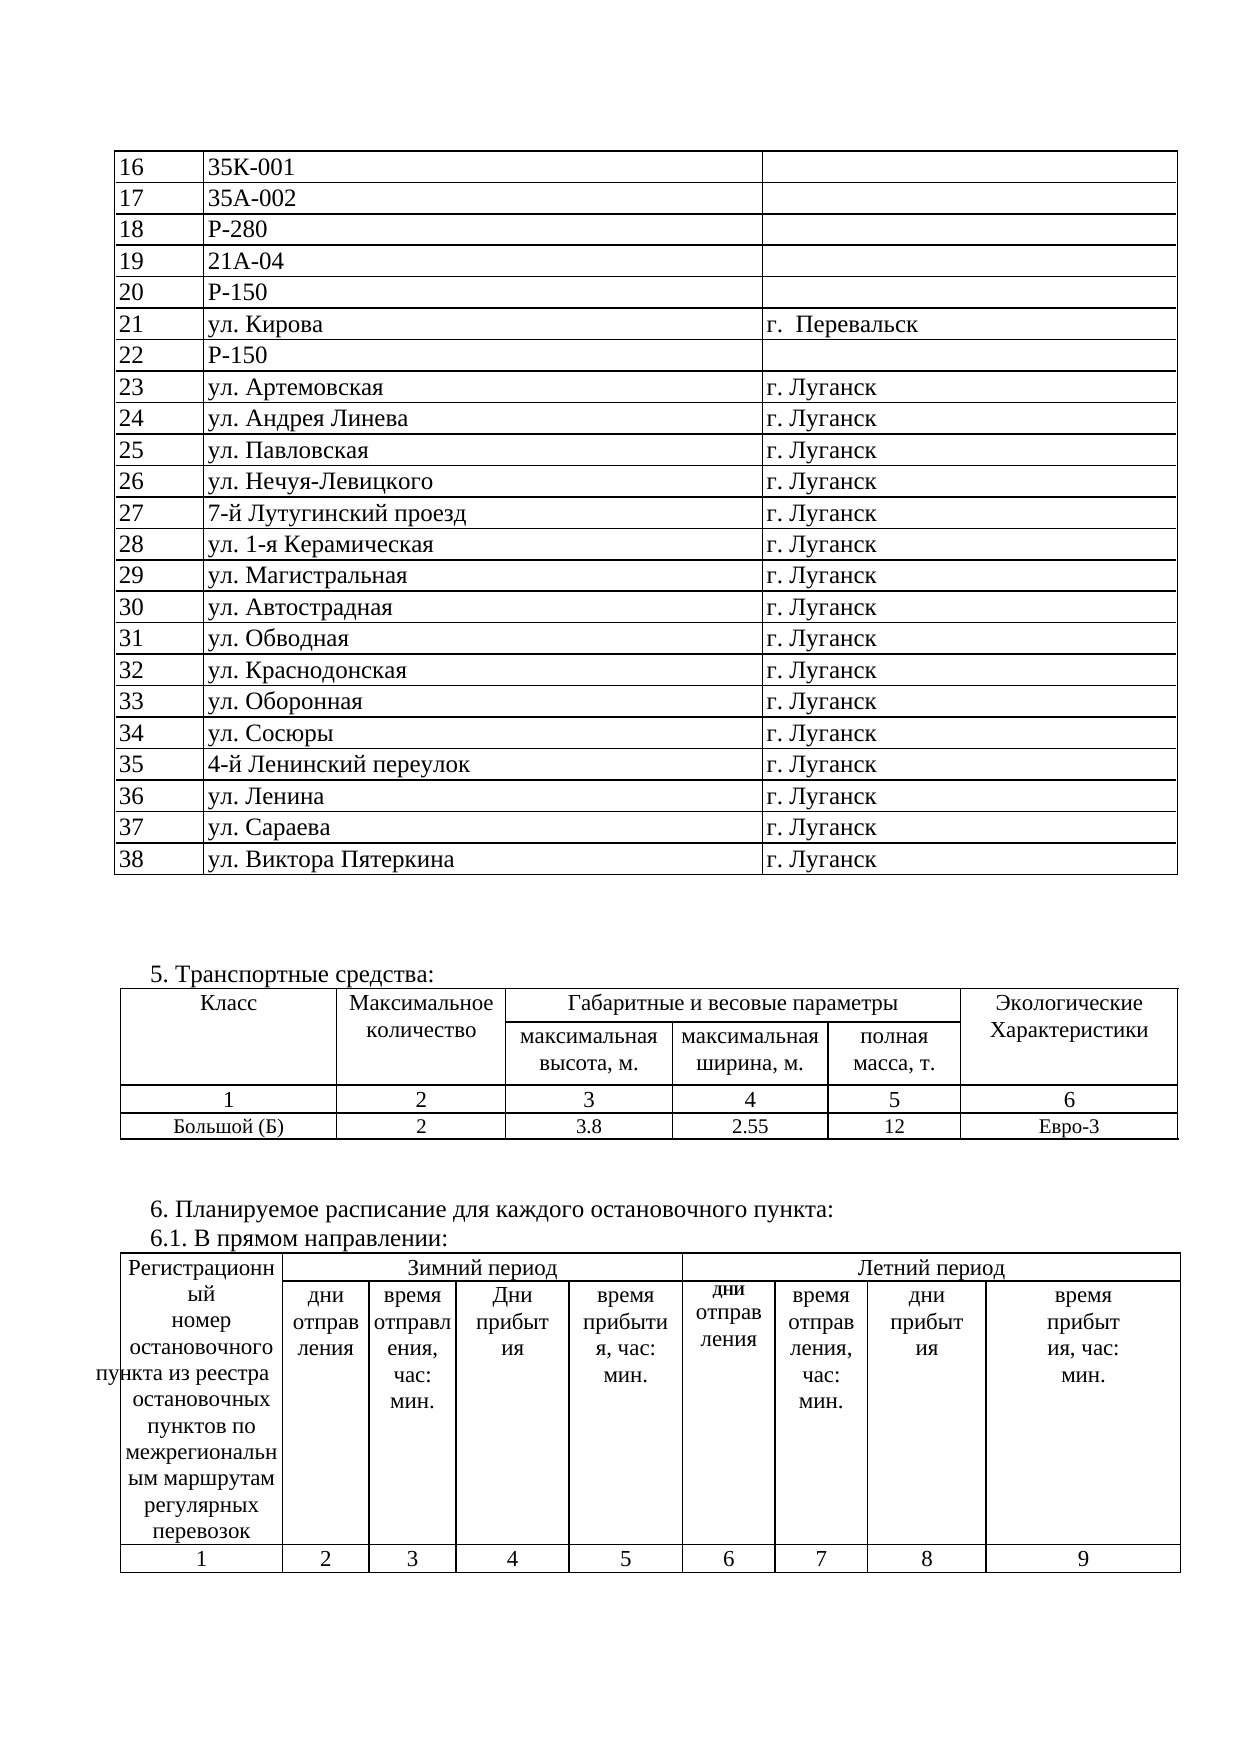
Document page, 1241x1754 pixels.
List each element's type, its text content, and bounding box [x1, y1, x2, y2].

table_cell 2 [283, 1545, 368, 1571]
text 5. Транспортные средства: [150, 959, 1090, 988]
table_cell время отправл ения, час: мин. [370, 1282, 455, 1543]
table_header Габаритные и весовые параметры [506, 989, 960, 1021]
table_cell [763, 339, 1177, 370]
table_cell г. Луганск [763, 779, 1177, 811]
table_cell 35 [115, 749, 203, 779]
table_cell ул. Виктора Пятеркина [204, 844, 762, 873]
table_cell 36 [115, 780, 203, 811]
table_cell г. Луганск [763, 559, 1177, 590]
text 6. Планируемое расписание для каждого остановочного пункта: [150, 1194, 1090, 1223]
table_cell ул. Оборонная [204, 686, 762, 716]
table_cell 21А-04 [204, 246, 762, 276]
table_cell 4 [457, 1545, 568, 1571]
text 6.1. В прямом направлении: [150, 1223, 1090, 1252]
table_cell 3 [370, 1545, 455, 1571]
table_cell 30 [115, 591, 203, 622]
table_cell г. Луганск [763, 402, 1177, 433]
table_cell ул. 1-я Керамическая [204, 529, 762, 559]
table_cell Большой (Б) [121, 1114, 336, 1138]
table_cell 27 [115, 497, 203, 527]
table_cell 22 [115, 340, 203, 370]
table_cell [763, 181, 1177, 213]
table_cell 4-й Ленинский переулок [204, 749, 762, 779]
table_cell ул. Андрея Линева [204, 403, 762, 433]
table_cell 26 [115, 466, 203, 496]
table_cell 1 [121, 1086, 336, 1112]
table_cell ул. Артемовская [204, 372, 762, 402]
table_cell г. Луганск [763, 528, 1177, 559]
table_cell [763, 276, 1177, 307]
table_cell г. Луганск [763, 716, 1177, 748]
table_cell максимальная высота, м. [506, 1023, 672, 1084]
table_cell ДНИ отправ ления [683, 1282, 774, 1543]
table_cell г. Перевальск [763, 307, 1177, 339]
table_header Экологические Характеристики [961, 989, 1177, 1084]
table_cell ул. Сараева [204, 812, 762, 842]
table_cell 29 [115, 560, 203, 590]
table_cell ул. Краснодонская [204, 655, 762, 685]
table_cell 7-й Лутугинский проезд [204, 498, 762, 527]
table_cell [763, 152, 1177, 181]
table_cell 17 [115, 183, 203, 213]
table_cell 34 [115, 717, 203, 748]
table_cell 2.55 [673, 1114, 827, 1138]
table_cell 35А-002 [204, 183, 762, 213]
table_cell 5 [570, 1545, 682, 1571]
table_cell полная масса, т. [829, 1023, 960, 1084]
table_cell дни отправ ления [283, 1282, 368, 1543]
table_cell 32 [115, 654, 203, 685]
table_cell г. Луганск [763, 811, 1177, 842]
table_cell ул. Кирова [204, 309, 762, 339]
table_cell 7 [776, 1545, 867, 1571]
table_cell г. Луганск [763, 590, 1177, 622]
table_cell 5 [829, 1086, 960, 1112]
table_cell 4 [673, 1086, 827, 1112]
table_cell 35К-001 [204, 152, 762, 181]
table_cell ул. Ленина [204, 781, 762, 811]
table_cell время отправ ления, час: мин. [776, 1282, 867, 1543]
table_cell 1 [121, 1545, 282, 1571]
table_header Максимальное количество [337, 989, 505, 1084]
table_cell 2 [337, 1086, 505, 1112]
table_cell Р-150 [204, 340, 762, 370]
table_cell Дни прибыт ия [457, 1282, 568, 1543]
table_header Класс [121, 989, 336, 1084]
table_cell 9 [987, 1545, 1180, 1571]
table_cell г. Луганск [763, 465, 1177, 496]
table_cell 16 [115, 152, 203, 181]
table_cell 24 [115, 403, 203, 433]
table_cell ул. Обводная [204, 623, 762, 653]
table_cell г. Луганск [763, 653, 1177, 685]
table_cell дни прибыт ия [868, 1282, 985, 1543]
table_cell 23 [115, 371, 203, 402]
table_cell 19 [115, 245, 203, 276]
table_cell 12 [829, 1114, 960, 1138]
table_cell 2 [337, 1114, 505, 1138]
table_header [121, 1254, 282, 1543]
table_cell максимальная ширина, м. [673, 1023, 827, 1084]
table_cell 20 [115, 277, 203, 307]
table_cell 6 [683, 1545, 774, 1571]
table_cell ул. Автострадная [204, 592, 762, 622]
table_cell время прибыти я, час: мин. [570, 1282, 682, 1543]
table_cell г. Луганск [763, 496, 1177, 527]
table_cell 8 [868, 1545, 985, 1571]
table_cell [763, 244, 1177, 276]
table_cell г. Луганск [763, 685, 1177, 716]
table_cell 21 [115, 308, 203, 339]
table_cell 37 [115, 812, 203, 842]
table_cell ул. Нечуя-Левицкого [204, 466, 762, 496]
table_cell 3.8 [506, 1114, 672, 1138]
table_cell ул. Магистральная [204, 561, 762, 590]
table_cell 33 [115, 686, 203, 716]
table_cell Р-150 [204, 277, 762, 307]
table_cell 6 [961, 1086, 1177, 1112]
table_cell ул. Павловская [204, 435, 762, 464]
table_cell г. Луганск [763, 370, 1177, 402]
table_cell г. Луганск [763, 748, 1177, 779]
table_cell 25 [115, 434, 203, 464]
table_cell 3 [506, 1086, 672, 1112]
table_cell 38 [115, 843, 203, 873]
table_cell г. Луганск [763, 433, 1177, 464]
table_header Зимний период [283, 1254, 682, 1280]
table_header Летний период [683, 1254, 1180, 1280]
table_cell 31 [115, 623, 203, 653]
table_cell ул. Сосюры [204, 718, 762, 748]
table_cell г. Луганск [763, 842, 1177, 873]
table_cell 28 [115, 529, 203, 559]
table_cell Р-280 [204, 215, 762, 244]
table_cell 18 [115, 214, 203, 244]
table_cell [763, 213, 1177, 244]
table_cell г. Луганск [763, 622, 1177, 653]
table_cell время прибыт ия, час: мин. [987, 1282, 1180, 1543]
table_cell Евро-3 [961, 1114, 1177, 1138]
